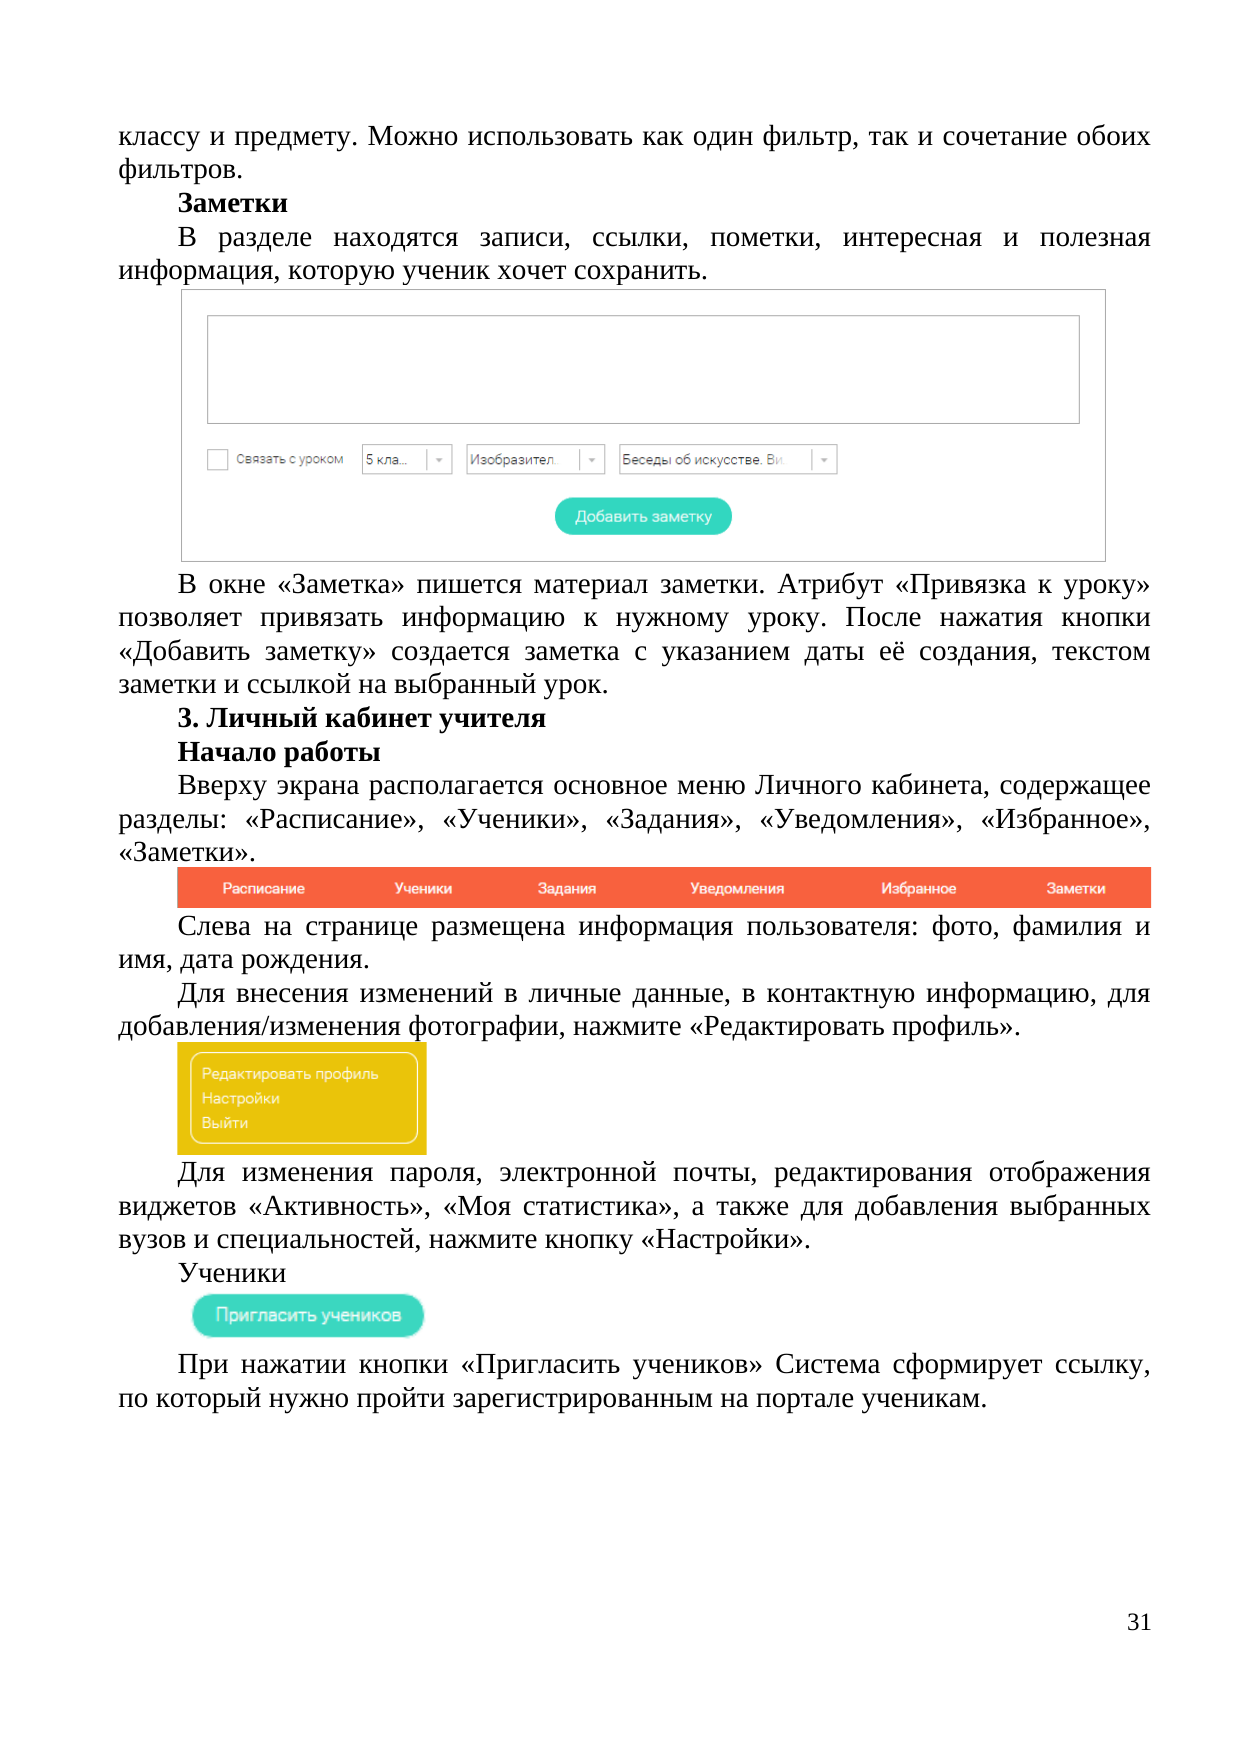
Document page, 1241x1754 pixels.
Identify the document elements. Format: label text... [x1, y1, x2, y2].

picture [177, 1042, 427, 1155]
text В окне «Заметка» пишется материал заметки. Атрибут «Привязка к уроку» позволяет привязать информацию к нужному уроку. После нажатия кнопки «Добавить заметку» создается заметка с указанием даты её создания, текстом заметки и ссылкой на выбранный урок. [118, 566, 1152, 700]
picture [177, 285, 1111, 566]
text Для внесения изменений в личные данные, в контактную информацию, для добавления/изменения фотографии, нажмите «Редактировать профиль». [118, 975, 1152, 1042]
text Вверху экрана располагается основное меню Личного кабинета, содержащее разделы: «Расписание», «Ученики», «Задания», «Уведомления», «Избранное», «Заметки». [118, 767, 1152, 868]
text Начало работы [118, 734, 1152, 767]
text Для изменения пароля, электронной почты, редактирования отображения виджетов «Активность», «Моя статистика», а также для добавления выбранных вузов и специальностей, нажмите кнопку «Настройки». [118, 1154, 1152, 1255]
text В разделе находятся записи, ссылки, пометки, интересная и полезная информация, которую ученик хочет сохранить. [118, 219, 1152, 286]
text Заметки [118, 185, 1152, 219]
text При нажатии кнопки «Пригласить учеников» Система сформирует ссылку, по который нужно пройти зарегистрированным на портале ученикам. [118, 1347, 1152, 1414]
picture [177, 1288, 440, 1347]
text 3. Личный кабинет учителя [118, 700, 1152, 734]
picture [177, 867, 1152, 908]
text Ученики [118, 1255, 1152, 1289]
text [118, 118, 1152, 185]
text Слева на странице размещена информация пользователя: фото, фамилия и имя, дата рождения. [118, 908, 1152, 975]
